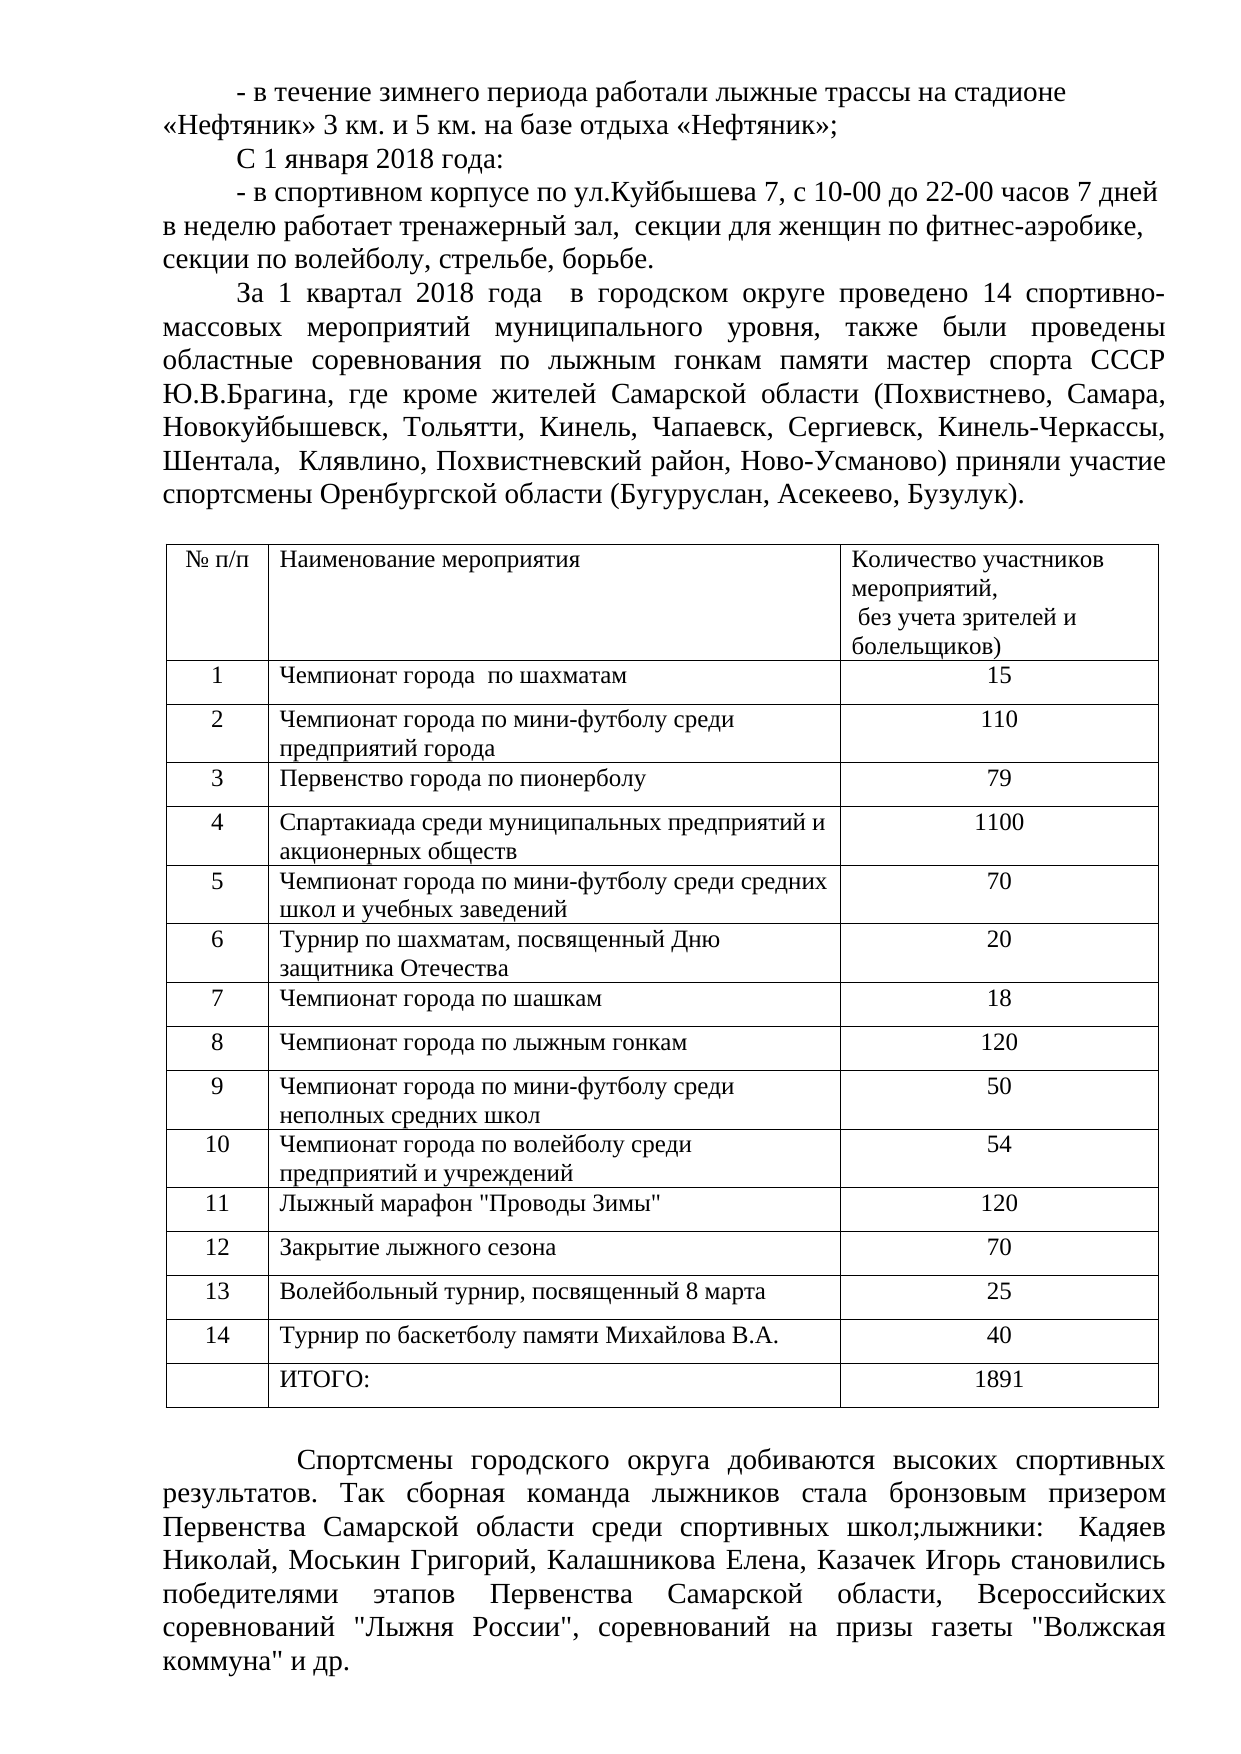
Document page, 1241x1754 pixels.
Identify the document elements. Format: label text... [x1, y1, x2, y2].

table_cell 50 [841, 1071, 1158, 1128]
table_cell Чемпионат города по мини-футболу среди средних школ и учебных заведений [269, 866, 840, 923]
table_cell 8 [167, 1027, 268, 1070]
table_cell Чемпионат города по лыжным гонкам [269, 1027, 840, 1070]
table_cell 20 [841, 924, 1158, 982]
table_cell Турнир по баскетболу памяти Михайлова В.А. [269, 1320, 840, 1363]
table_cell Чемпионат города по шахматам [269, 661, 840, 703]
table_cell 7 [167, 983, 268, 1026]
table_cell 10 [167, 1130, 268, 1187]
table_header № п/п [167, 545, 268, 659]
table_cell Спартакиада среди муниципальных предприятий и акционерных обществ [269, 807, 840, 865]
table_cell 40 [841, 1320, 1158, 1363]
table_cell 54 [841, 1130, 1158, 1187]
table_cell 70 [841, 866, 1158, 923]
table_cell Чемпионат города по мини-футболу среди неполных средних школ [269, 1071, 840, 1128]
table_cell 25 [841, 1276, 1158, 1319]
table_cell 12 [167, 1232, 268, 1275]
table_cell 13 [167, 1276, 268, 1319]
table_header Наименование мероприятия [269, 545, 840, 659]
table_cell 11 [167, 1188, 268, 1231]
table_cell Турнир по шахматам, посвященный Дню защитника Отечества [269, 924, 840, 982]
table_cell 120 [841, 1188, 1158, 1231]
table_cell Лыжный марафон "Проводы Зимы" [269, 1188, 840, 1231]
table_cell 9 [167, 1071, 268, 1128]
table_cell 14 [167, 1320, 268, 1363]
text С 1 января 2018 года: [162, 141, 1167, 174]
table_header Количество участников мероприятий, без учета зрителей и болельщиков) [841, 545, 1158, 659]
table_cell 18 [841, 983, 1158, 1026]
table_cell Волейбольный турнир, посвященный 8 марта [269, 1276, 840, 1319]
table_cell 110 [841, 705, 1158, 762]
table_cell 3 [167, 763, 268, 806]
table_cell ИТОГО: [269, 1364, 840, 1407]
table_cell Закрытие лыжного сезона [269, 1232, 840, 1275]
table_cell [167, 1364, 268, 1407]
table_cell 5 [167, 866, 268, 923]
text Спортсмены городского округа добиваются высоких спортивных результатов. Так сборная команда лыжников стала бронзовым призером Первенства Самарской области среди спортивных школ;лыжники: Кадяев Николай, Моськин Григорий, Калашникова Елена, Казачек Игорь становились победителями этапов Первенства Самарской области, Всероссийских соревнований "Лыжня России", соревнований на призы газеты "Волжская коммуна" и др. [155, 1442, 1167, 1677]
table_cell Чемпионат города по шашкам [269, 983, 840, 1026]
table_cell 79 [841, 763, 1158, 806]
table_cell Первенство города по пионерболу [269, 763, 840, 806]
table_cell 120 [841, 1027, 1158, 1070]
table_cell 1891 [841, 1364, 1158, 1407]
table_cell 4 [167, 807, 268, 865]
table_cell 15 [841, 661, 1158, 703]
table_cell Чемпионат города по волейболу среди предприятий и учреждений [269, 1130, 840, 1187]
table_cell 70 [841, 1232, 1158, 1275]
text За 1 квартал 2018 года в городском округе проведено 14 спортивно-массовых мероприятий муниципального уровня, также были проведены областные соревнования по лыжным гонкам памяти мастер спорта СССР Ю.В.Брагина, где кроме жителей Самарской области (Похвистнево, Самара, Новокуйбышевск, Тольятти, Кинель, Чапаевск, Сергиевск, Кинель-Черкассы, Шентала, Клявлино, Похвистневский район, Ново-Усманово) приняли участие спортсмены Оренбургской области (Бугуруслан, Асекеево, Бузулук). [162, 275, 1167, 510]
text - в спортивном корпусе по ул.Куйбышева 7, с 10-00 до 22-00 часов 7 дней в неделю работает тренажерный зал, секции для женщин по фитнес-аэробике, секции по волейболу, стрельбе, борьбе. [162, 174, 1167, 275]
table_cell 2 [167, 705, 268, 762]
table_cell 1 [167, 661, 268, 703]
table_cell 1100 [841, 807, 1158, 865]
table_cell 6 [167, 924, 268, 982]
text - в течение зимнего периода работали лыжные трассы на стадионе «Нефтяник» . и . на базе отдыха «Нефтяник»; [162, 74, 1167, 141]
table_cell Чемпионат города по мини-футболу среди предприятий города [269, 705, 840, 762]
